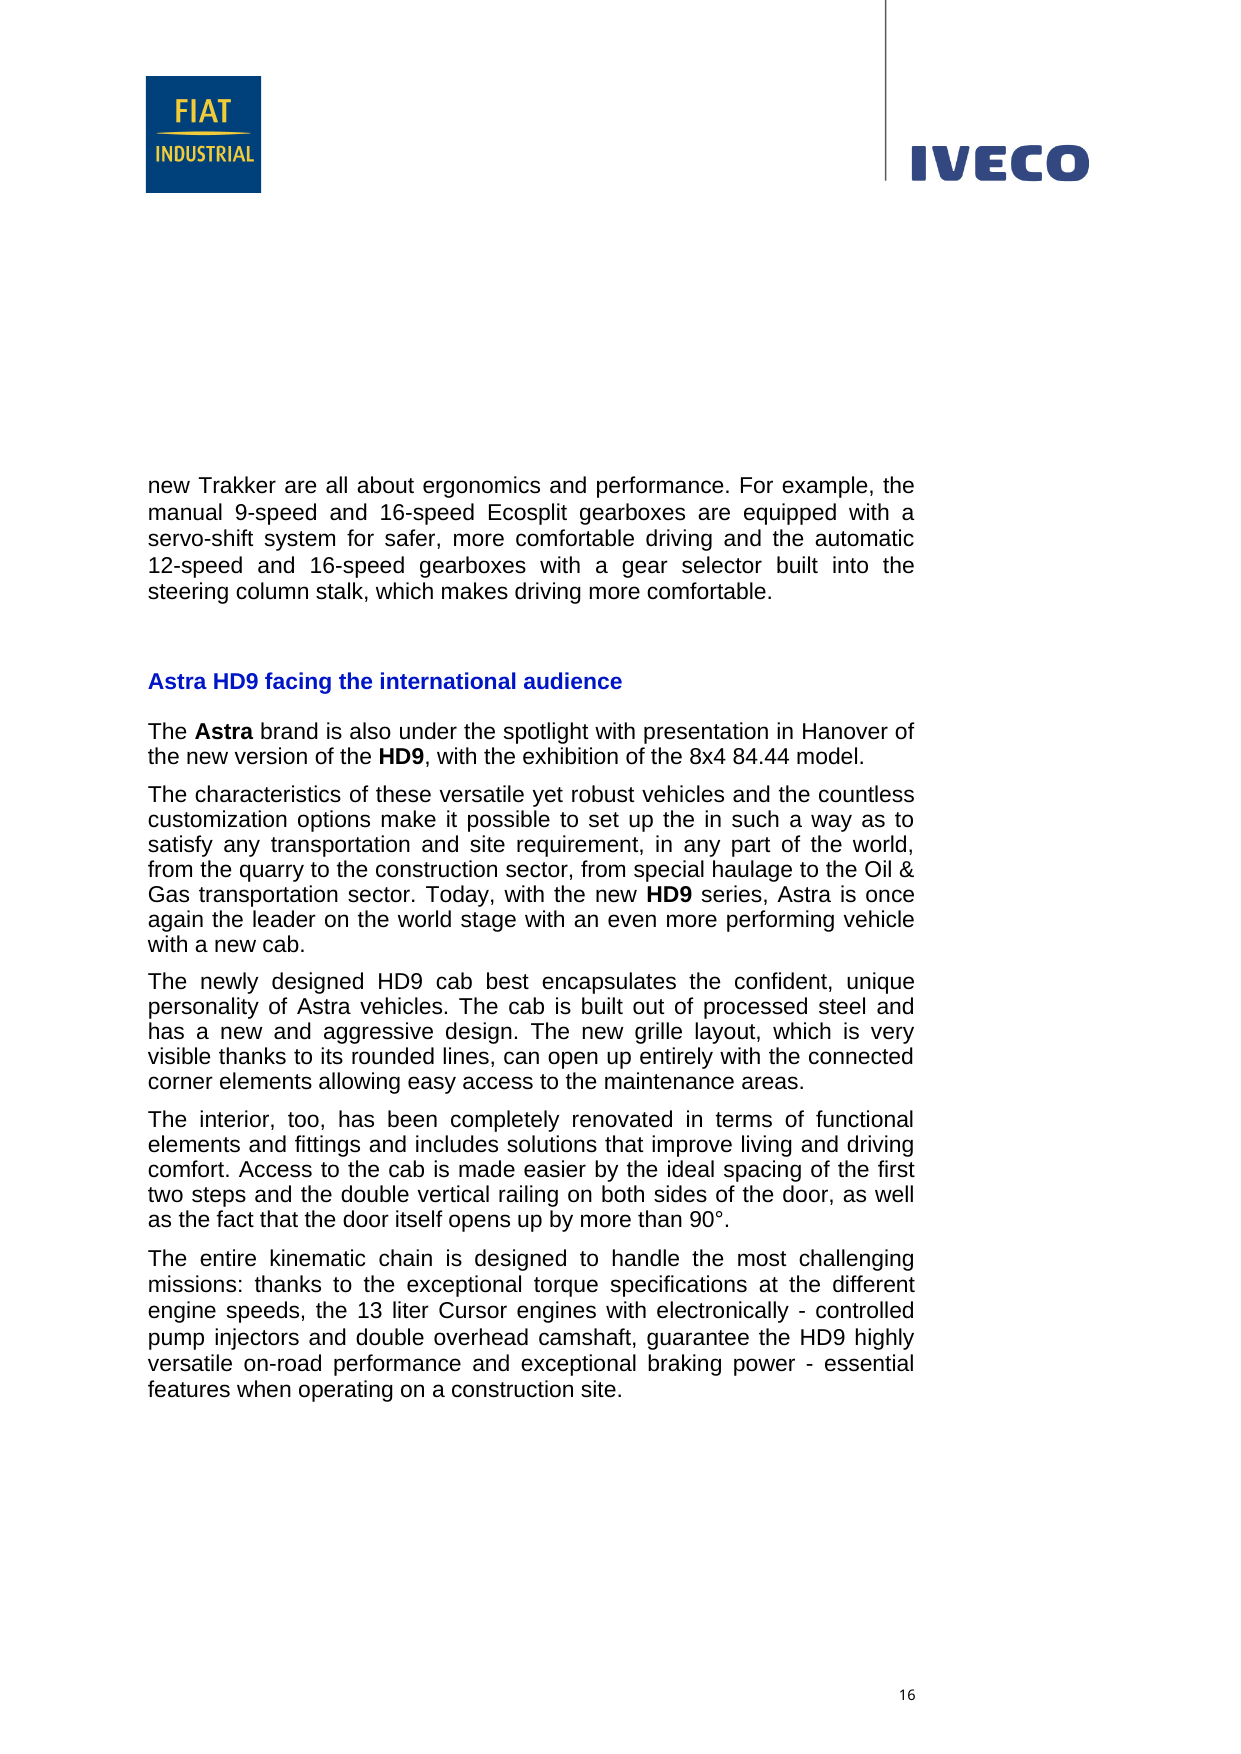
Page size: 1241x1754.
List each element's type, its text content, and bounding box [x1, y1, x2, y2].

picture [687, 0, 1090, 182]
text The newly designed HD9 cab best encapsulates the confident, unique personality of Astra vehicles. The cab is built out of processed steel and has a new and aggressive design. The new grille layout, which is very visible thanks to its rounded lines, can open up entirely with the connected corner elements allowing easy access to the maintenance areas. [148, 969, 915, 1094]
picture [145, 76, 262, 193]
text Astra HD9 facing the international audience [148, 668, 915, 694]
text The interior, too, has been completely renovated in terms of functional elements and fittings and includes solutions that improve living and driving comfort. Access to the cab is made easier by the ideal spacing of the first two steps and the double vertical railing on both sides of the door, as well as the fact that the door itself opens up by more than 90°. [148, 1107, 915, 1232]
text The Astra brand is also under the spotlight with presentation in Hanover of the new version of the HD9, with the exhibition of the 8x4 84.44 model. [148, 719, 915, 769]
text The characteristics of these versatile yet robust vehicles and the countless customization options make it possible to set up the in such a way as to satisfy any transportation and site requirement, in any part of the world, from the quarry to the construction sector, from special haulage to the Oil & Gas transportation sector. Today, with the new HD9 series, Astra is once again the leader on the world stage with an even more performing vehicle with a new cab. [148, 782, 915, 957]
text The entire kinematic chain is designed to handle the most challenging missions: thanks to the exceptional torque specifications at the different engine speeds, the 13 liter Cursor engines with electronically - controlled pump injectors and double overhead camshaft, guarantee the HD9 highly versatile on-road performance and exceptional braking power - essential features when operating on a construction site. [148, 1244, 915, 1403]
